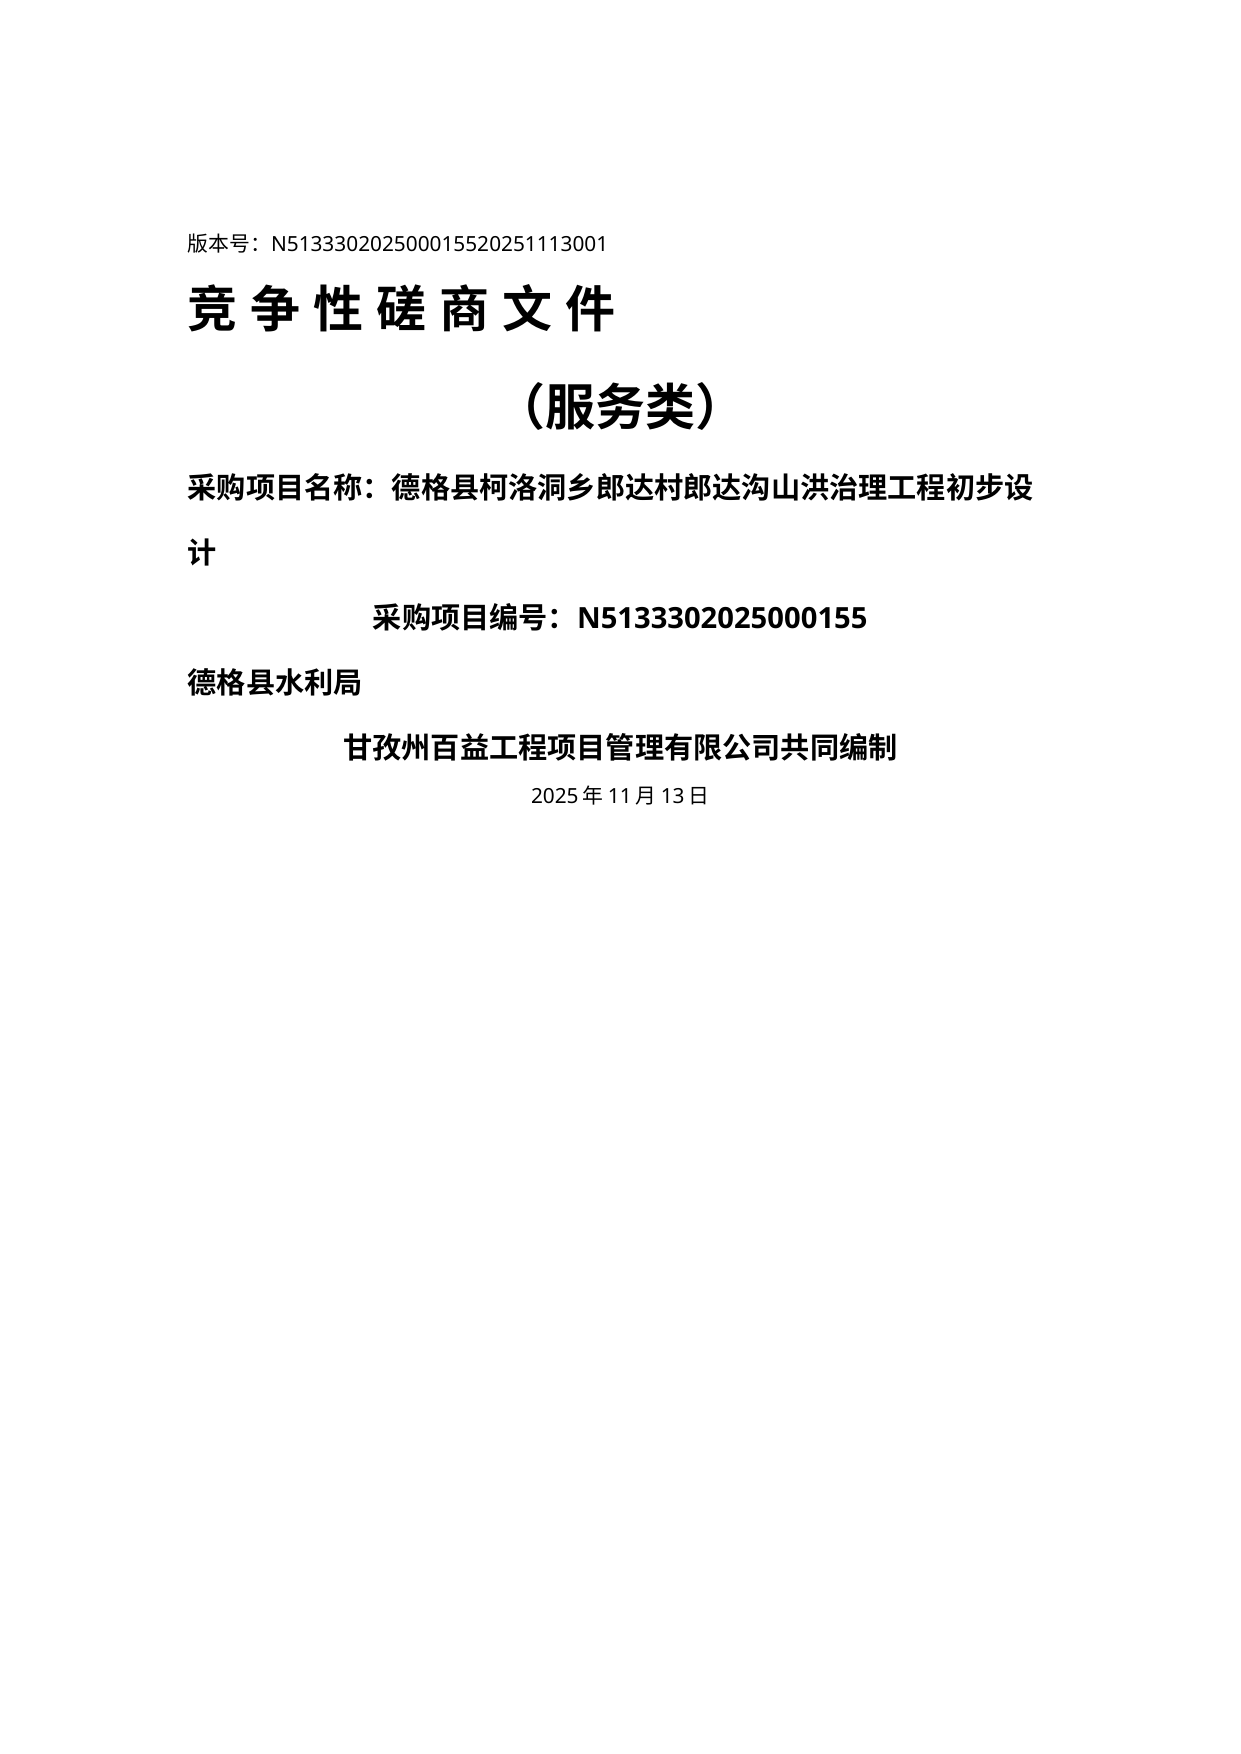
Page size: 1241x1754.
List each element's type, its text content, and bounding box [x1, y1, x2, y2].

text 采购项目编号：N5133302025000155 [187, 584, 1053, 649]
text 版本号：N513330202500015520251113001 [187, 227, 1053, 259]
text （服务类） [187, 357, 1053, 454]
text 采购项目名称：德格县柯洛洞乡郎达村郎达沟山洪治理工程初步设计 [187, 454, 1053, 584]
text 甘孜州百益工程项目管理有限公司共同编制 [187, 714, 1053, 779]
text 竞 争 性 磋 商 文 件 [187, 259, 1053, 357]
text 德格县水利局 [187, 649, 1053, 714]
text 2025年11月13日 [187, 779, 1053, 812]
